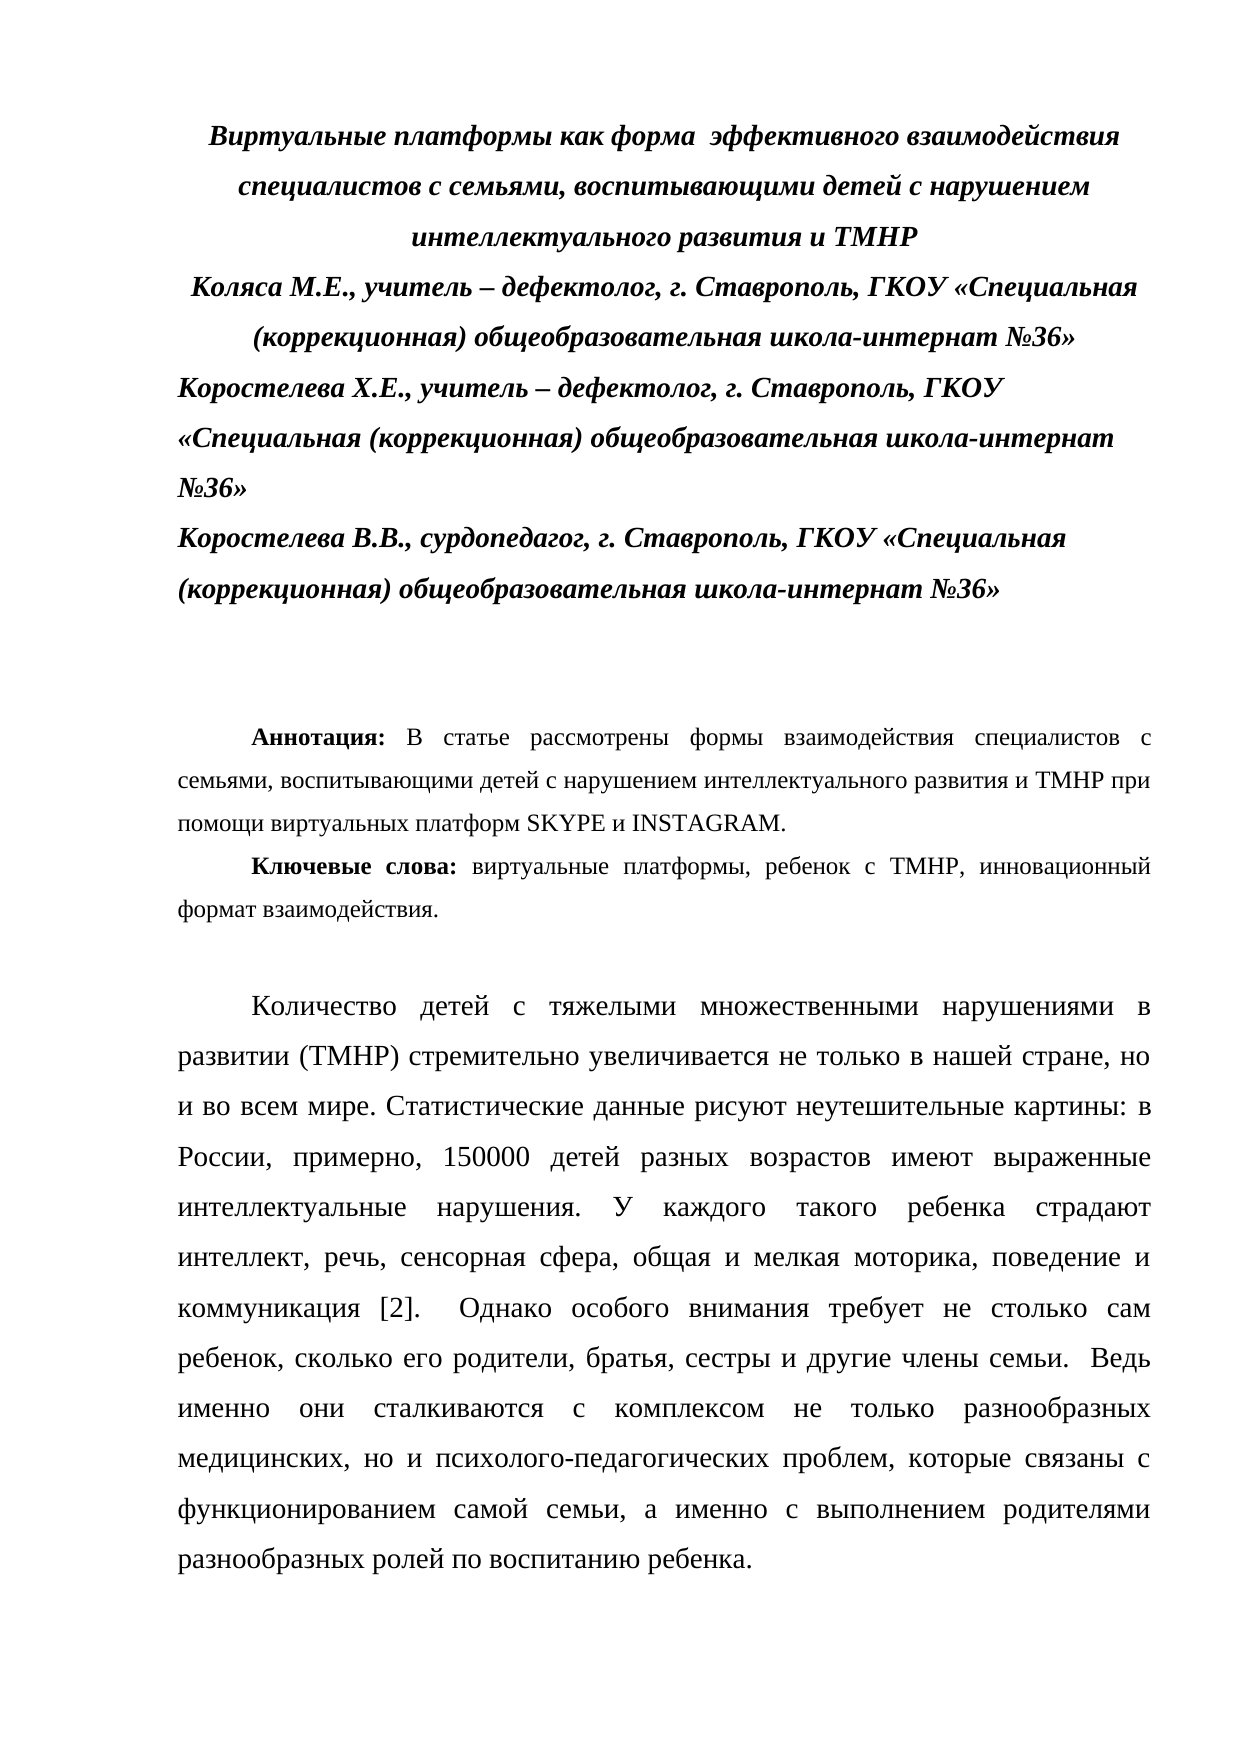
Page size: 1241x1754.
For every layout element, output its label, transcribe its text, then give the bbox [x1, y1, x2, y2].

text Коляса М.Е., учитель – дефектолог, г. Ставрополь, ГКОУ «Специальная (коррекционная) общеобразовательная школа-интернат №36» [177, 269, 1152, 353]
text Количество детей с тяжелыми множественными нарушениями в развитии (ТМНР) стремительно увеличивается не только в нашей стране, но и во всем мире. Статистические данные рисуют неутешительные картины: в России, примерно, 150000 детей разных возрастов имеют выраженные интеллектуальные нарушения. У каждого такого ребенка страдают интеллект, речь, сенсорная сфера, общая и мелкая моторика, поведение и коммуникация [2]. Однако особого внимания требует не столько сам ребенок, сколько его родители, братья, сестры и другие члены семьи. Ведь именно они сталкиваются с комплексом не только разнообразных медицинских, но и психолого-педагогических проблем, которые связаны с функционированием самой семьи, а именно с выполнением родителями разнообразных ролей по воспитанию ребенка. [177, 1172, 1152, 1575]
text Виртуальные платформы как форма эффективного взаимодействия специалистов с семьями, воспитывающими детей с нарушением интеллектуального развития и ТМНР [177, 118, 1152, 252]
text Коростелева Х.Е., учитель – дефектолог, г. Ставрополь, ГКОУ «Специальная (коррекционная) общеобразовательная школа-интернат №36» [177, 370, 1152, 504]
text Количество детей с тяжелыми множественными нарушениями в развитии (ТМНР) стремительно увеличивается не только в нашей стране, но и во всем мире. Статистические данные рисуют неутешительные картины: в России, примерно, 150000 детей разных возрастов имеют выраженные интеллектуальные нарушения. У каждого такого ребенка страдают интеллект, речь, сенсорная сфера, общая и мелкая моторика, поведение и коммуникация [2]. Однако особого внимания требует не столько сам ребенок, сколько его родители, братья, сестры и другие члены семьи. Ведь именно они сталкиваются с комплексом не только разнообразных медицинских, но и психолого-педагогических проблем, которые связаны с функционированием самой семьи, а именно с выполнением родителями разнообразных ролей по воспитанию ребенка. [177, 988, 1152, 1139]
text Аннотация: В статье рассмотрены формы взаимодействия специалистов с семьями, воспитывающими детей с нарушением интеллектуального развития и ТМНР при помощи виртуальных платформ SKYPE и INSTAGRAM. [177, 722, 1152, 837]
text Коростелева В.В., сурдопедагог, г. Ставрополь, ГКОУ «Специальная (коррекционная) общеобразовательная школа-интернат №36» [177, 521, 1152, 604]
text Ключевые слова: виртуальные платформы, ребенок с ТМНР, инновационный формат взаимодействия. [177, 851, 1152, 923]
